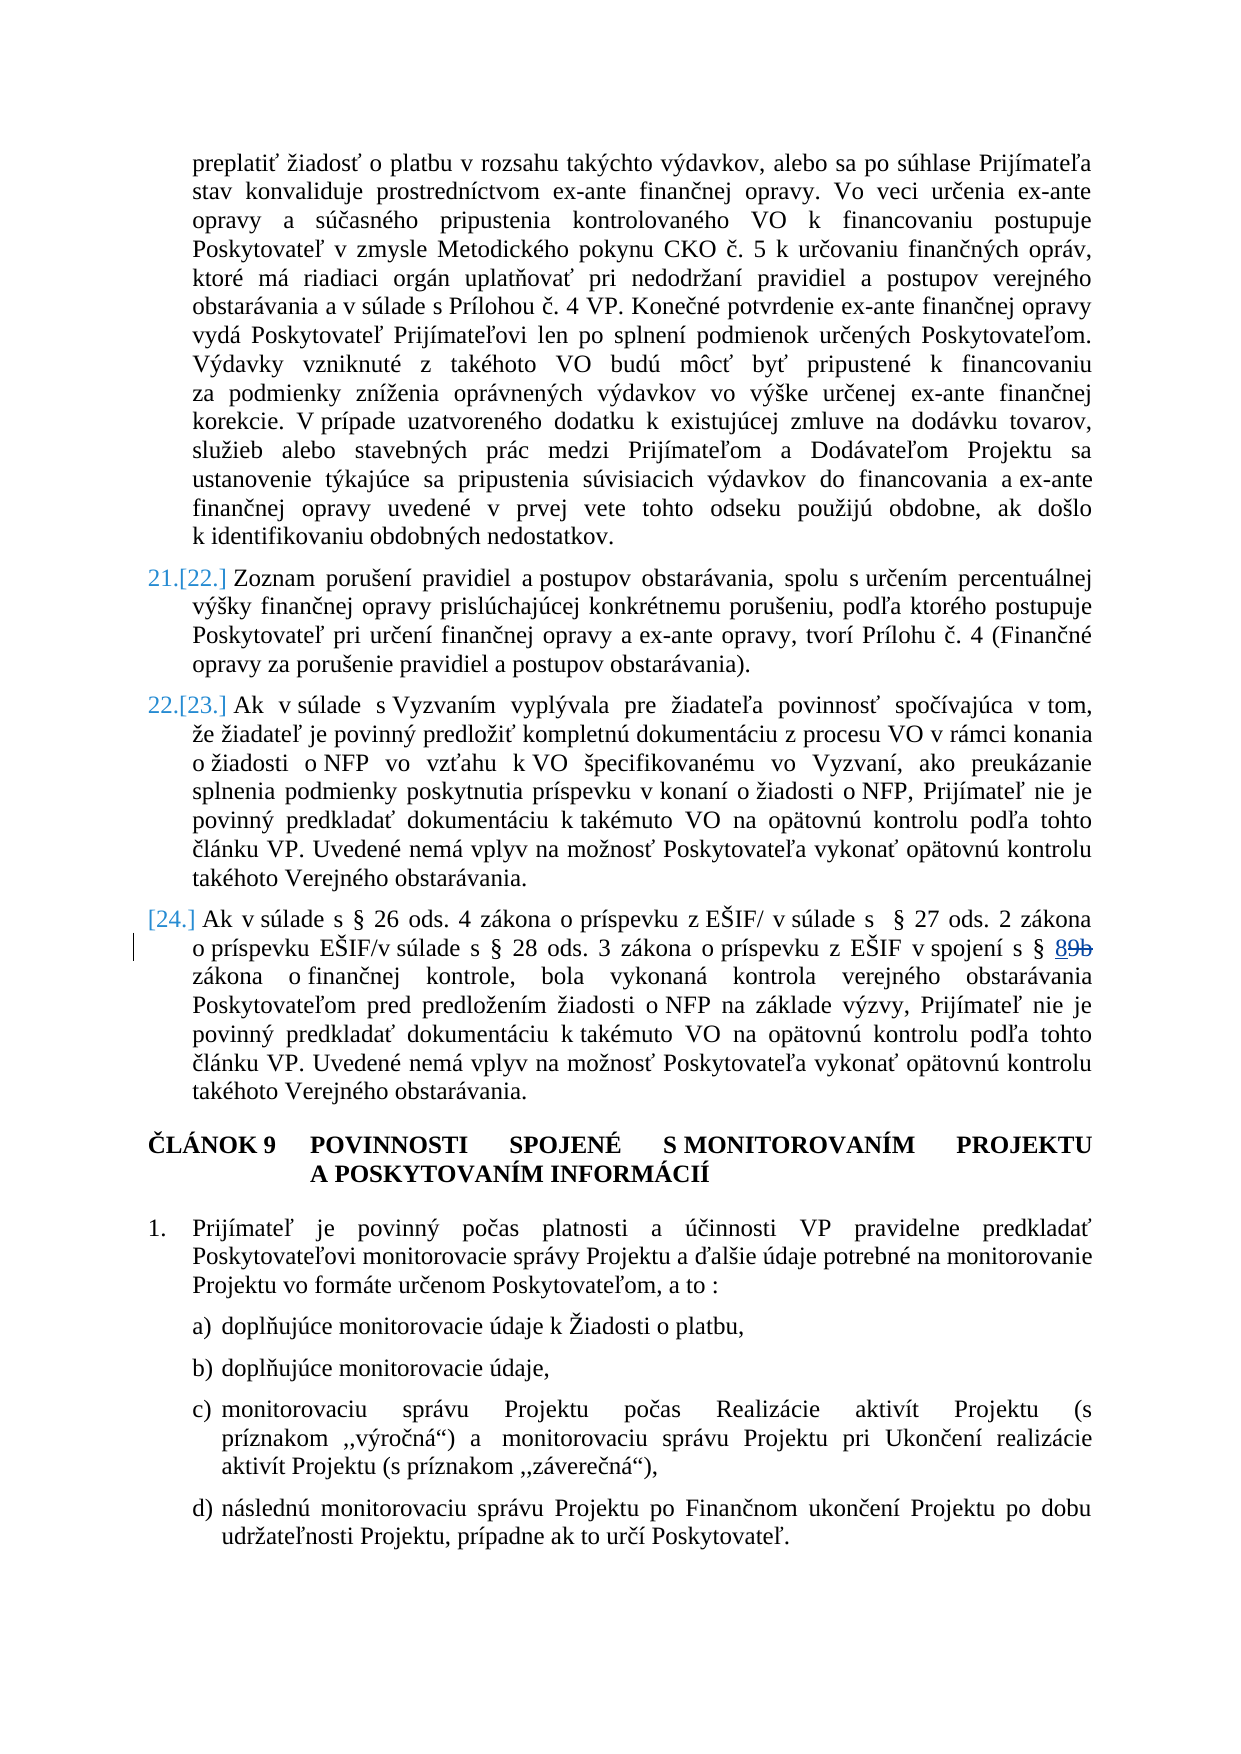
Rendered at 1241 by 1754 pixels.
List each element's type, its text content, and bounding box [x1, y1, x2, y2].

list doplňujúce monitorovacie údaje k Žiadosti o platbu, [192, 1311, 1093, 1340]
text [192, 148, 1093, 550]
subtitle ČLÁNOK 9 POVINNOSTI SPOJENÉ S MONITOROVANÍM PROJEKTU A POSKYTOVANÍM INFORMÁCIÍ [148, 1130, 1093, 1188]
list Ak v súlade s § 26 ods. 4 zákona o príspevku z EŠIF/ v súlade s § 27 ods. 2 zákona o príspevku EŠIF/v súlade s § 28 ods. 3 zákona o príspevku z EŠIF v spojení s § zákona o finančnej kontrole, bola vykonaná kontrola verejného obstarávania Poskytovateľom pred predložením žiadosti o NFP na základe výzvy, Prijímateľ nie je povinný predkladať dokumentáciu k takémuto VO na opätovnú kontrolu podľa tohto článku VP. Uvedené nemá vplyv na možnosť Poskytovateľa vykonať opätovnú kontrolu takéhoto Verejného obstarávania. [148, 904, 1093, 1105]
list monitorovaciu správu Projektu počas Realizácie aktivít Projektu (s príznakom ,,výročná“) a monitorovaciu správu Projektu pri Ukončení realizácie aktivít Projektu (s príznakom ,,záverečná“), [192, 1394, 1093, 1480]
list následnú monitorovaciu správu Projektu po Finančnom ukončení Projektu po dobu udržateľnosti Projektu, prípadne ak to určí Poskytovateľ. [192, 1493, 1093, 1550]
list Zoznam porušení pravidiel a postupov obstarávania, spolu s určením percentuálnej výšky finančnej opravy prislúchajúcej konkrétnemu porušeniu, podľa ktorého postupuje Poskytovateľ pri určení finančnej opravy a ex-ante opravy, tvorí Prílohu č. 4 (Finančné opravy za porušenie pravidiel a postupov obstarávania). [148, 563, 1093, 678]
list doplňujúce monitorovacie údaje, [192, 1353, 1093, 1381]
list Prijímateľ je povinný počas platnosti a účinnosti VP pravidelne predkladať Poskytovateľovi monitorovacie správy Projektu a ďalšie údaje potrebné na monitorovanie Projektu vo formáte určenom Poskytovateľom, a to : [148, 1213, 1093, 1299]
list Ak v súlade s Vyzvaním vyplývala pre žiadateľa povinnosť spočívajúca v tom, že žiadateľ je povinný predložiť kompletnú dokumentáciu z procesu VO v rámci konania o žiadosti o NFP vo vzťahu k VO špecifikovanému vo Vyzvaní, ako preukázanie splnenia podmienky poskytnutia príspevku v konaní o žiadosti o NFP, Prijímateľ nie je povinný predkladať dokumentáciu k takémuto VO na opätovnú kontrolu podľa tohto článku VP. Uvedené nemá vplyv na možnosť Poskytovateľa vykonať opätovnú kontrolu takéhoto Verejného obstarávania. [148, 690, 1093, 891]
